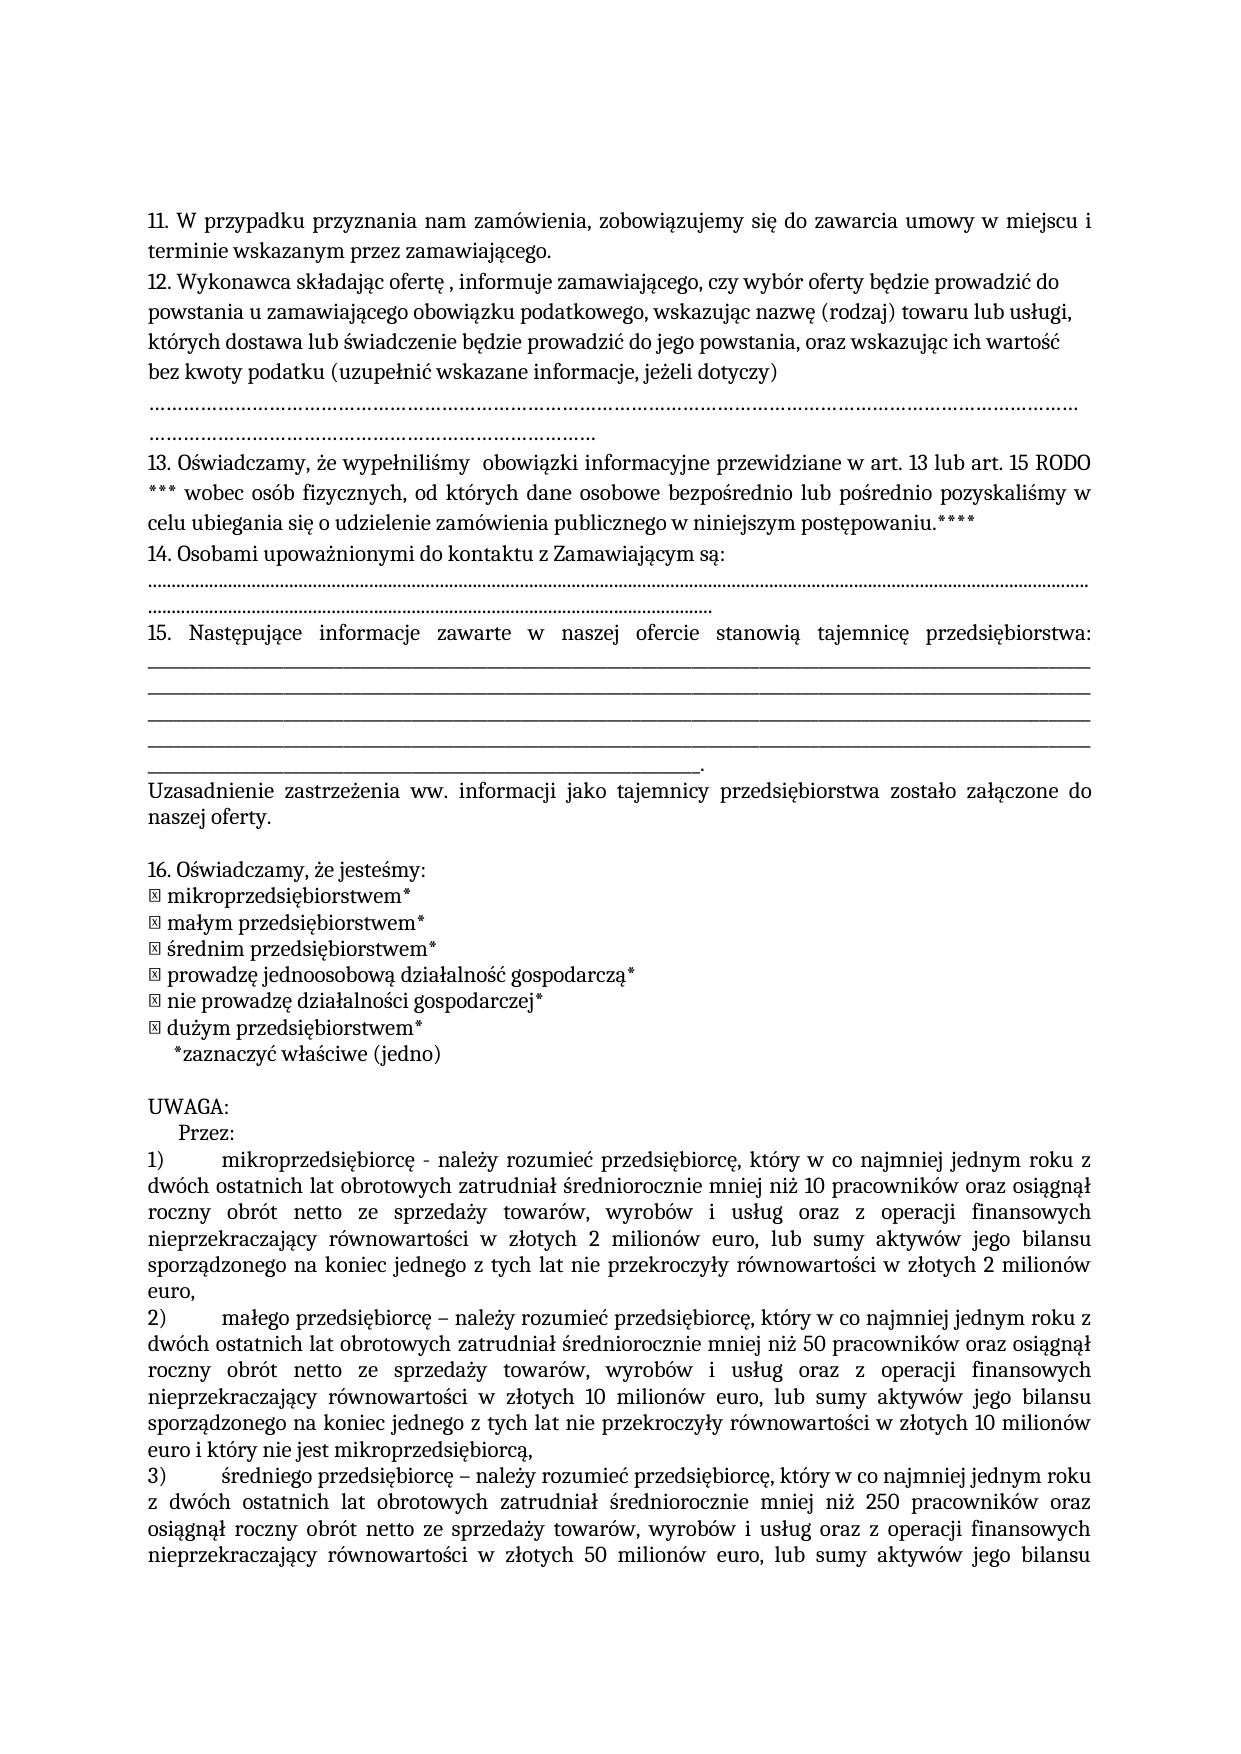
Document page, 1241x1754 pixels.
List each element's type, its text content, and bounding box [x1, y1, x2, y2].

text 1) mikroprzedsiębiorcę - należy rozumieć przedsiębiorcę, który w co najmniej jednym roku z dwóch ostatnich lat obrotowych zatrudniał średniorocznie mniej niż 10 pracowników oraz osiągnął roczny obrót netto ze sprzedaży towarów, wyrobów i usług oraz z operacji finansowych nieprzekraczający równowartości w złotych 2 milionów euro, lub sumy aktywów jego bilansu sporządzonego na koniec jednego z tych lat nie przekroczyły równowartości w złotych 2 milionów euro, [148, 1146, 1093, 1304]
text  dużym przedsiębiorstwem* [148, 1015, 1093, 1041]
text  nie prowadzę działalności gospodarczej* [148, 988, 1093, 1015]
text 14. Osobami upoważnionymi do kontaktu z Zamawiającym są: [148, 540, 1093, 567]
text 16. Oświadczamy, że jesteśmy: [148, 857, 1093, 883]
text 13. Oświadczamy, że wypełniliśmy obowiązki informacyjne przewidziane w art. 13 lub art. 15 RODO *** wobec osób fizycznych, od których dane osobowe bezpośrednio lub pośrednio pozyskaliśmy w celu ubiegania się o udzielenie zamówienia publicznego w niniejszym postępowaniu.**** [148, 450, 1093, 536]
text 2) małego przedsiębiorcę – należy rozumieć przedsiębiorcę, który w co najmniej jednym roku z dwóch ostatnich lat obrotowych zatrudniał średniorocznie mniej niż 50 pracowników oraz osiągnął roczny obrót netto ze sprzedaży towarów, wyrobów i usług oraz z operacji finansowych nieprzekraczający równowartości w złotych 10 milionów euro, lub sumy aktywów jego bilansu sporządzonego na koniec jednego z tych lat nie przekroczyły równowartości w złotych 10 milionów euro i który nie jest mikroprzedsiębiorcą, [148, 1304, 1093, 1463]
text  małym przedsiębiorstwem* [148, 909, 1093, 936]
text Uzasadnienie zastrzeżenia ww. informacji jako tajemnicy przedsiębiorstwa zostało załączone do naszej oferty. [148, 777, 1093, 830]
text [148, 1463, 1093, 1568]
text 12. Wykonawca składając ofertę , informuje zamawiającego, czy wybór oferty będzie prowadzić do powstania u zamawiającego obowiązku podatkowego, wskazując nazwę (rodzaj) towaru lub usługi, których dostawa lub świadczenie będzie prowadzić do jego powstania, oraz wskazując ich wartość bez kwoty podatku (uzupełnić wskazane informacje, jeżeli dotyczy) …………………………………………………………………………………………………………………………………………………………………………………………………………………… [148, 268, 1093, 446]
text Przez: [148, 1120, 1093, 1146]
text 11. W przypadku przyznania nam zamówienia, zobowiązujemy się do zawarcia umowy w miejscu i terminie wskazanym przez zamawiającego. [148, 208, 1093, 264]
text 15. Następujące informacje zawarte w naszej ofercie stanowią tajemnicę przedsiębiorstwa: _____________________________________________________________________________________________________________________________________________________________________________________________________________________________________________________________________________________________________________________________________________________________________________________________________________________________________________________________________________________________________________________________. [148, 619, 1093, 777]
text *zaznaczyć właściwe (jedno) [148, 1041, 1093, 1067]
text ................................................................................................................................................................................................................................................................................................................................ [148, 567, 1093, 619]
text  prowadzę jednoosobową działalność gospodarczą* [148, 962, 1093, 988]
text  średnim przedsiębiorstwem* [148, 936, 1093, 962]
text  mikroprzedsiębiorstwem* [148, 883, 1093, 909]
text UWAGA: [148, 1094, 1093, 1120]
